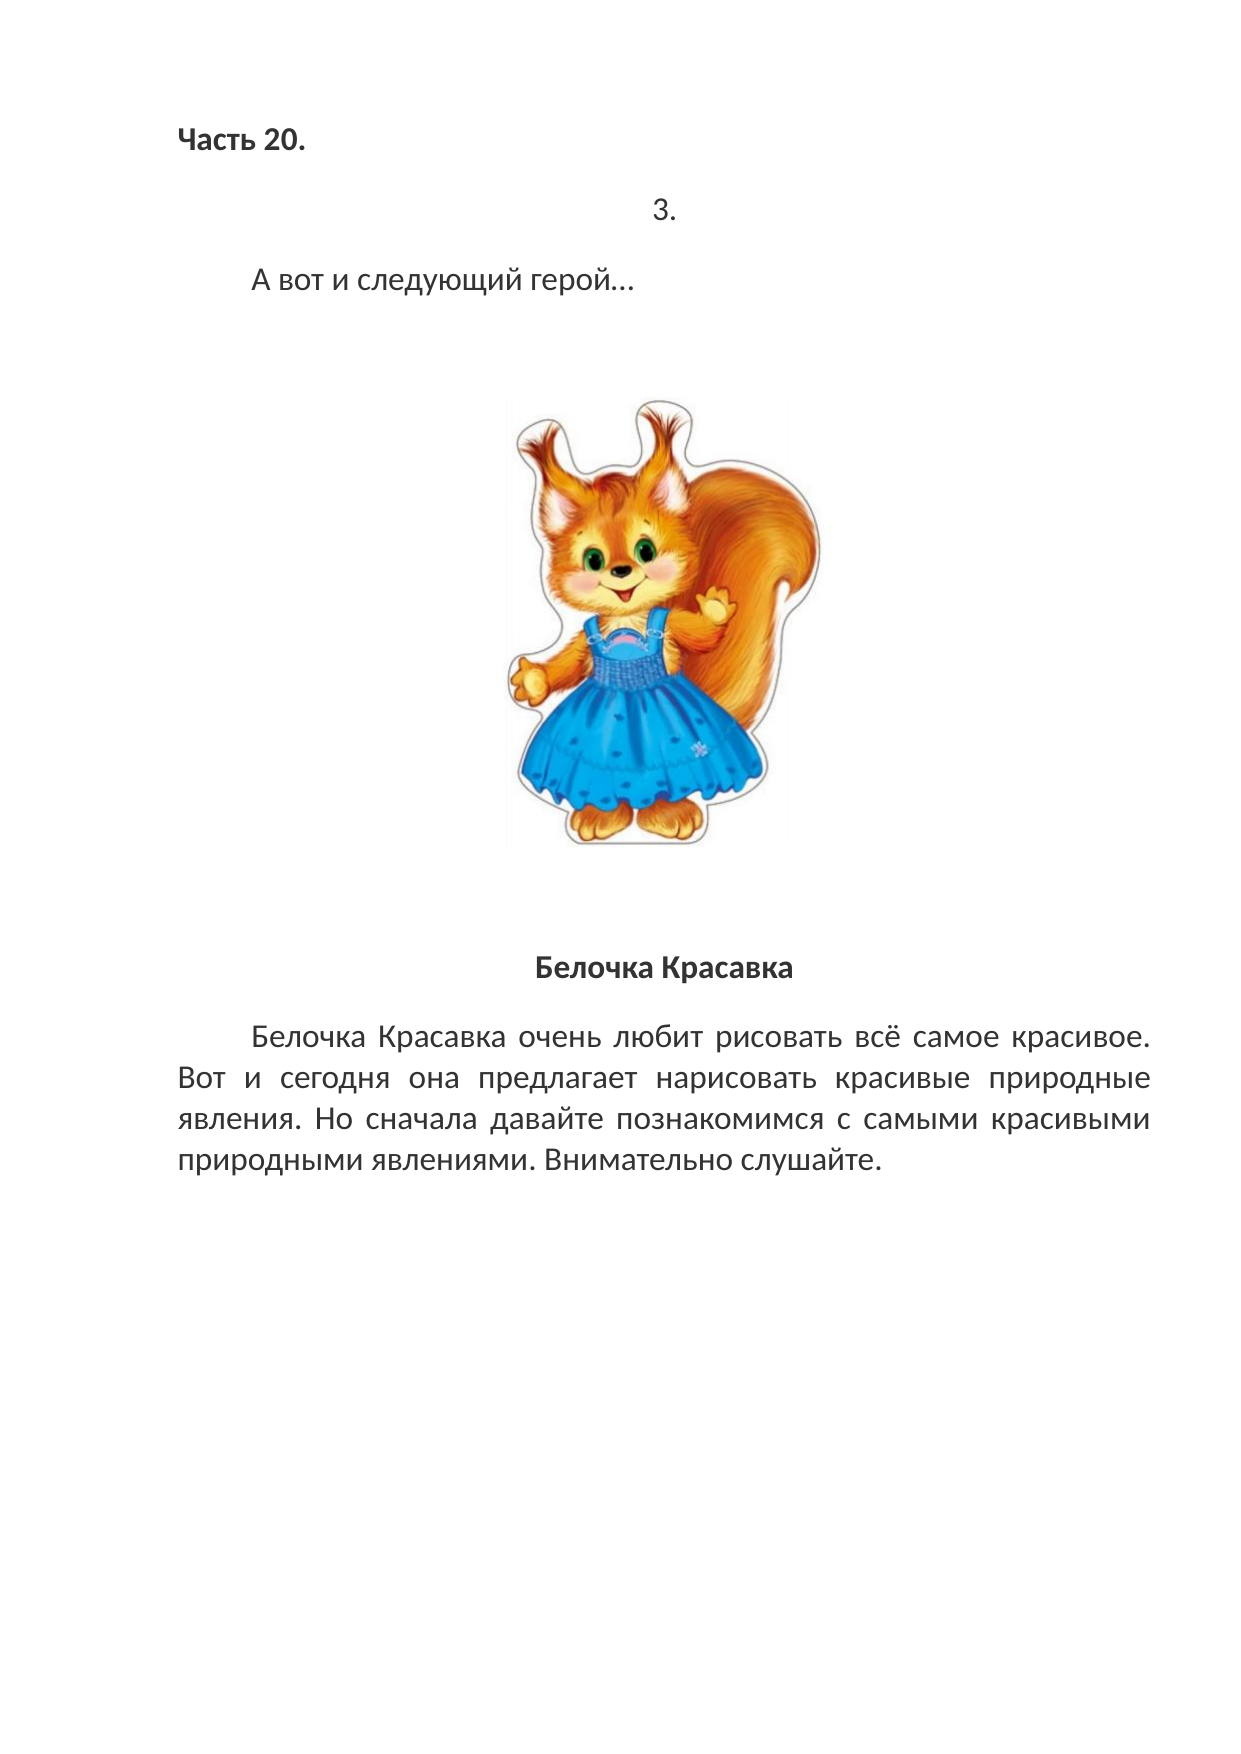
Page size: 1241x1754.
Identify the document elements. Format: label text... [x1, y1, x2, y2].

text А вот и следующий герой… [177, 258, 1152, 299]
text 3. [177, 188, 1152, 229]
text Часть 20. [177, 118, 1152, 159]
picture [496, 397, 833, 847]
text Белочка Красавка очень любит рисовать всё самое красивое. Вот и сегодня она предлагает нарисовать красивые природные явления. Но сначала давайте познакомимся с самыми красивыми природными явлениями. Внимательно слушайте. [177, 1016, 1152, 1178]
text Белочка Красавка [177, 946, 1152, 986]
